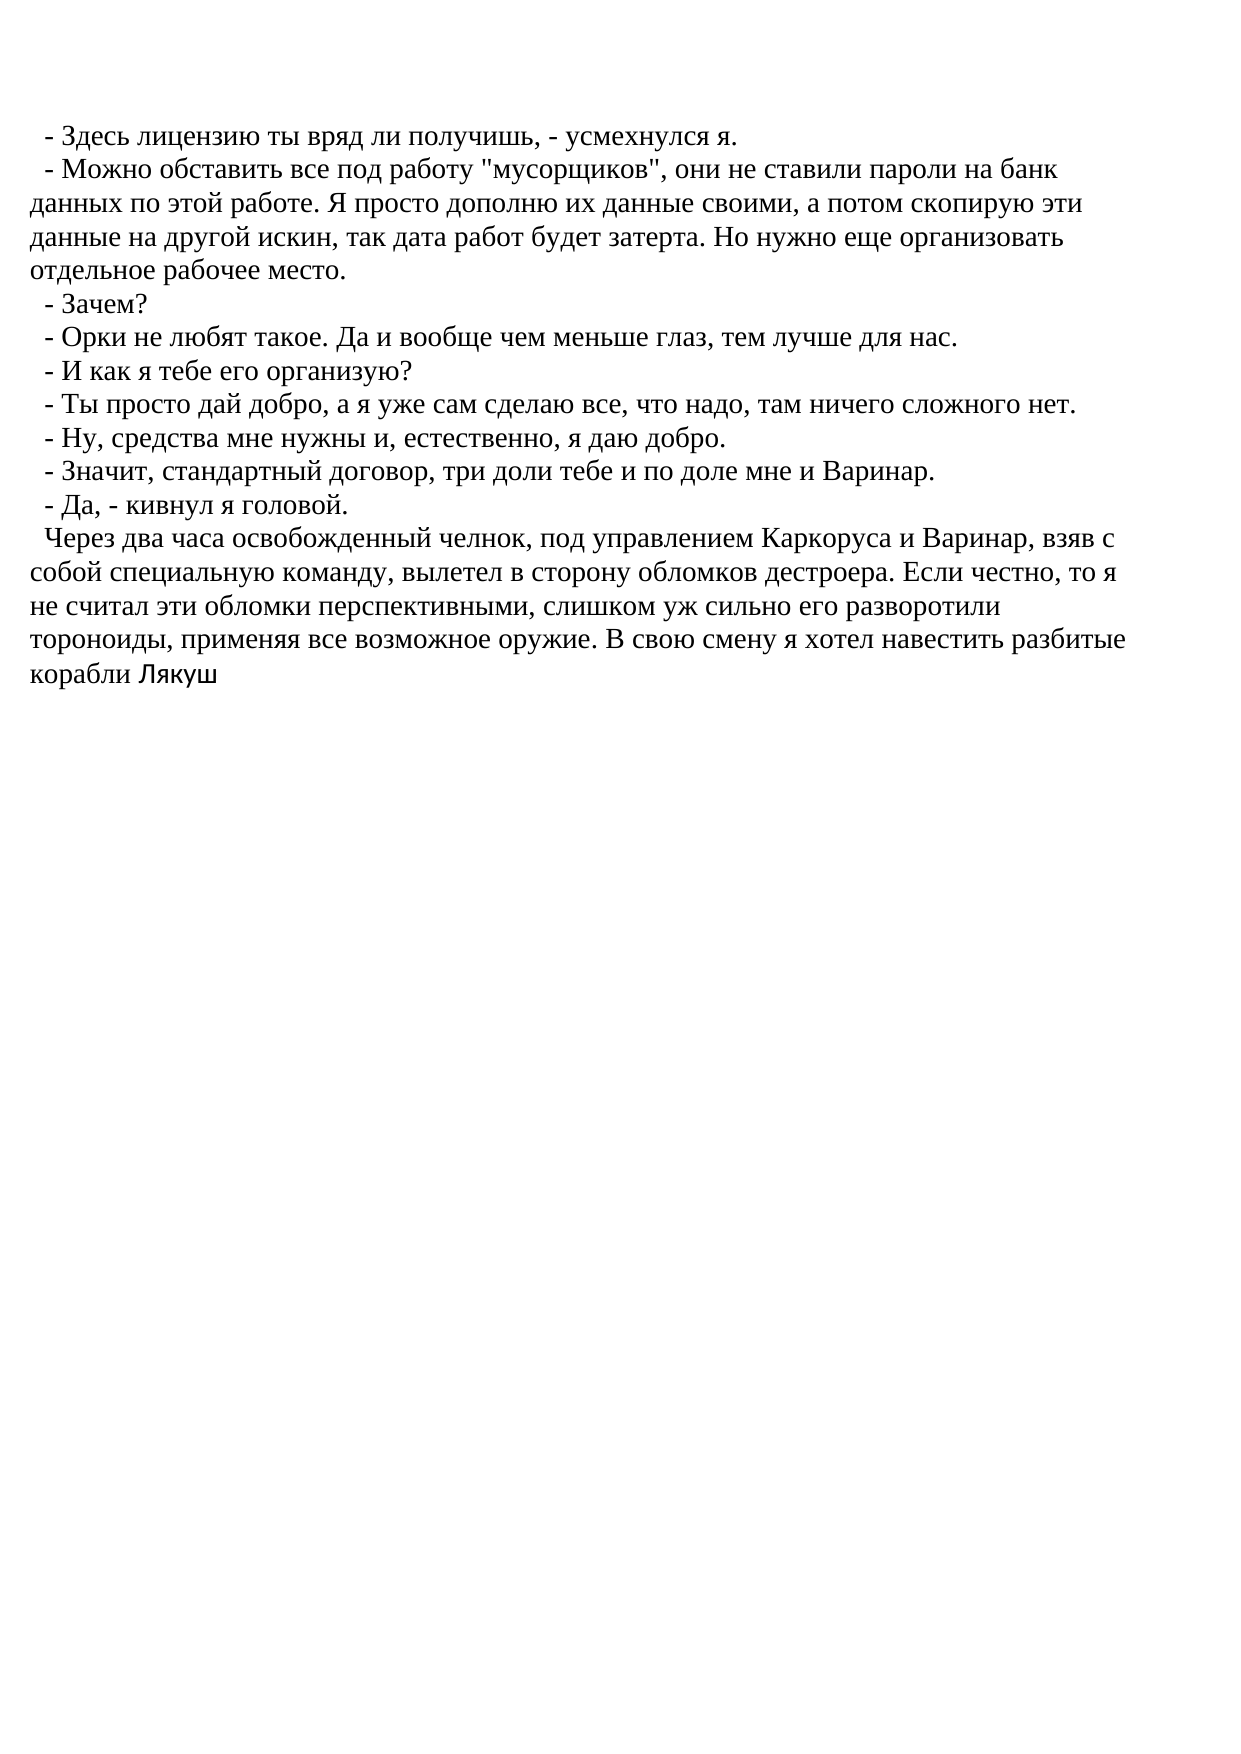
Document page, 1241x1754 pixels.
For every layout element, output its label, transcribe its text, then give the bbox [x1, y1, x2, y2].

text - Ну, средства мне нужны и, естественно, я даю добро. [29, 420, 1152, 453]
text - Орки не любят такое. Да и вообще чем меньше глаз, тем лучше для нас. [29, 319, 1152, 353]
text - Да, - кивнул я головой. [29, 487, 1152, 521]
text - И как я тебе его организую? [29, 353, 1152, 386]
text Через два часа освобожденный челнок, под управлением Каркоруса и Варинар, взяв с собой специальную команду, вылетел в сторону обломков дестроера. Если честно, то я не считал эти обломки перспективными, слишком уж сильно его разворотили тороноиды, применяя все возможное оружие. В свою смену я хотел навестить разбитые корабли Лякуш [29, 521, 1152, 690]
text - Значит, стандартный договор, три доли тебе и по доле мне и Варинар. [29, 453, 1152, 487]
text - Зачем? [29, 286, 1152, 319]
text - Ты просто дай добро, а я уже сам сделаю все, что надо, там ничего сложного нет. [29, 386, 1152, 420]
text - Можно обставить все под работу "мусорщиков", они не ставили пароли на банк данных по этой работе. Я просто дополню их данные своими, а потом скопирую эти данные на другой искин, так дата работ будет затерта. Но нужно еще организовать отдельное рабочее место. [29, 152, 1152, 286]
text - Здесь лицензию ты вряд ли получишь, - усмехнулся я. [29, 118, 1152, 152]
